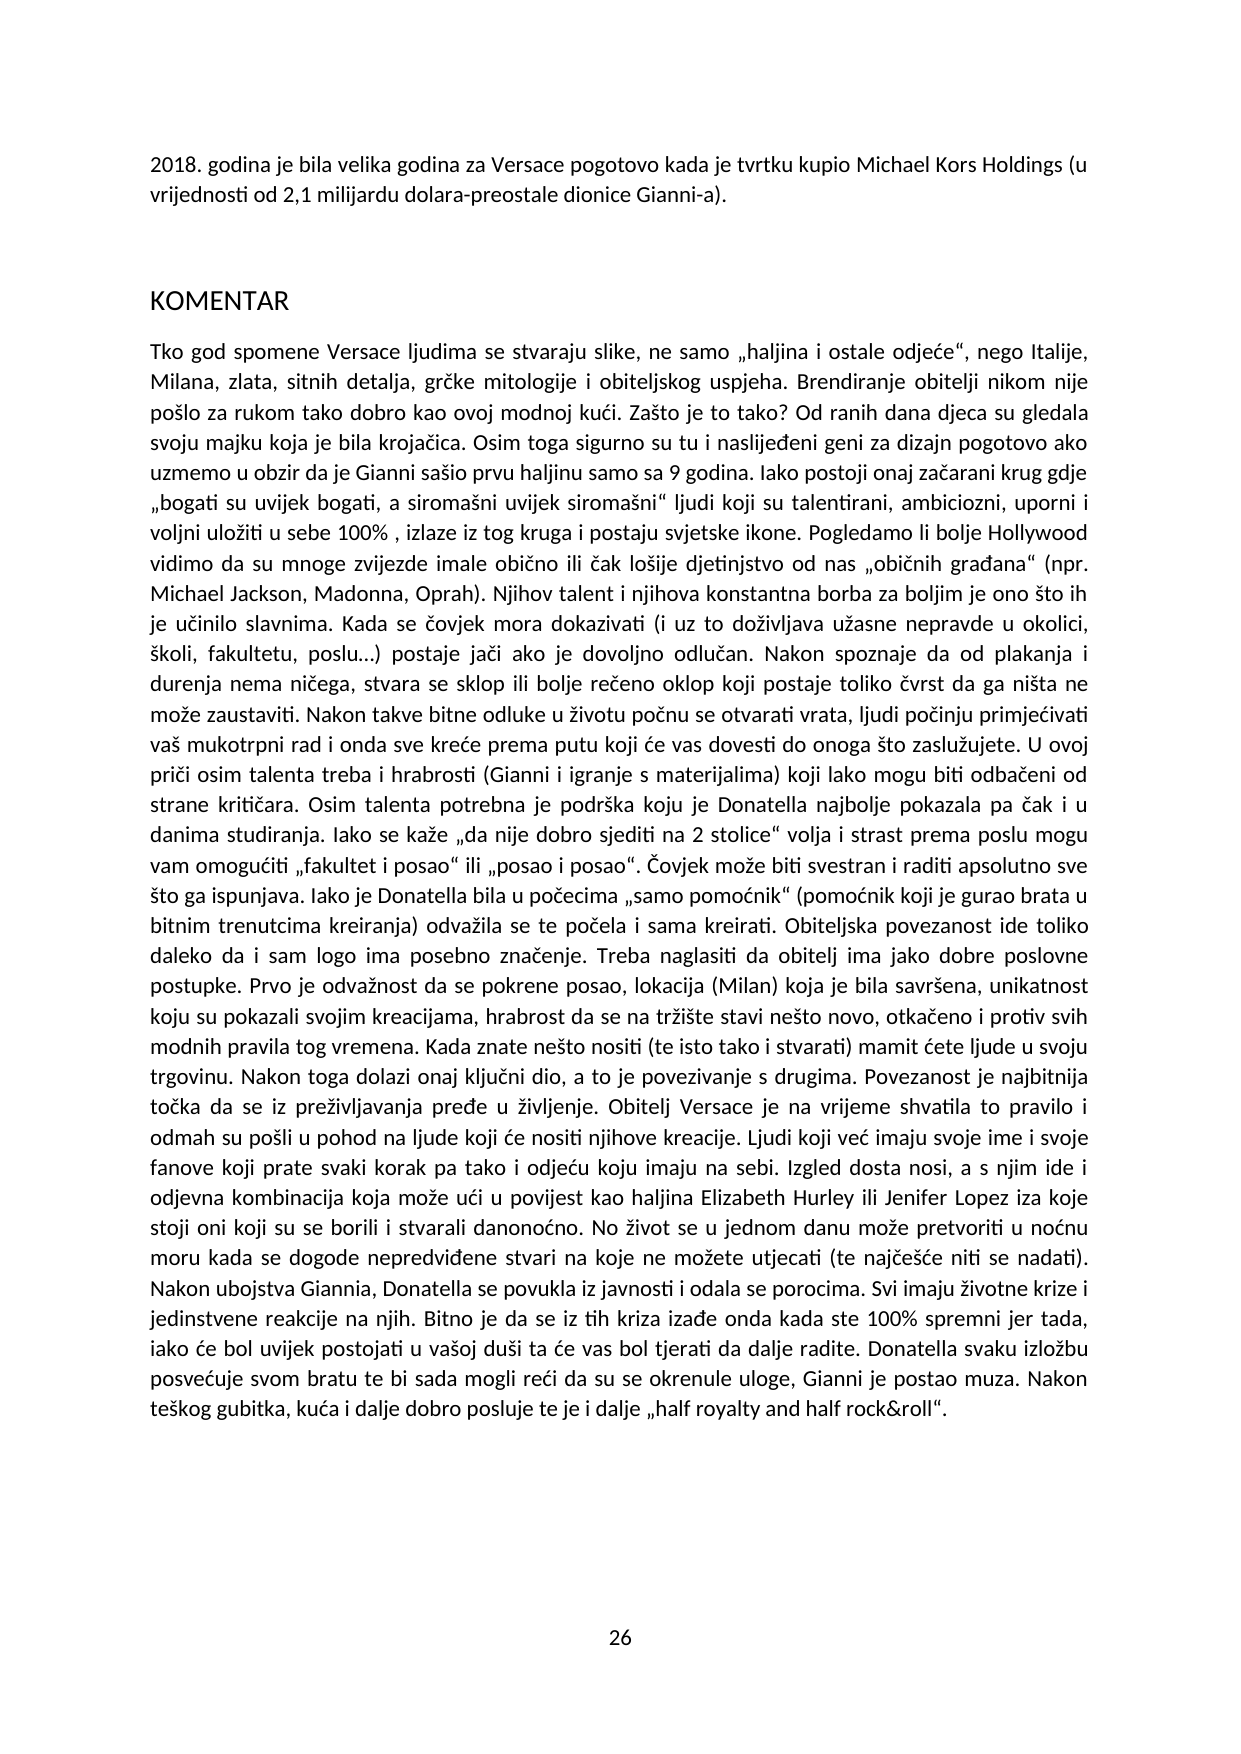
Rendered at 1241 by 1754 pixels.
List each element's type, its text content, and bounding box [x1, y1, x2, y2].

text 2018. godina je bila velika godina za Versace pogotovo kada je tvrtku kupio Michael Kors Holdings (u vrijednosti od 2,1 milijardu dolara-preostale dionice Gianni-a). [150, 150, 1090, 208]
text KOMENTAR [150, 282, 1090, 318]
text Tko god spomene Versace ljudima se stvaraju slike, ne samo „haljina i ostale odjeće“, nego Italije, Milana, zlata, sitnih detalja, grčke mitologije i obiteljskog uspjeha. Brendiranje obitelji nikom nije pošlo za rukom tako dobro kao ovoj modnoj kući. Zašto je to tako? Od ranih dana djeca su gledala svoju majku koja je bila krojačica. Osim toga sigurno su tu i naslijeđeni geni za dizajn pogotovo ako uzmemo u obzir da je Gianni sašio prvu haljinu samo sa 9 godina. Iako postoji onaj začarani krug gdje „bogati su uvijek bogati, a siromašni uvijek siromašni“ ljudi koji su talentirani, ambiciozni, uporni i voljni uložiti u sebe 100% , izlaze iz tog kruga i postaju svjetske ikone. Pogledamo li bolje Hollywood vidimo da su mnoge zvijezde imale obično ili čak lošije djetinjstvo od nas „običnih građana“ (npr. Michael Jackson, Madonna, Oprah). Njihov talent i njihova konstantna borba za boljim je ono što ih je učinilo slavnima. Kada se čovjek mora dokazivati (i uz to doživljava užasne nepravde u okolici, školi, fakultetu, poslu…) postaje jači ako je dovoljno odlučan. Nakon spoznaje da od plakanja i durenja nema ničega, stvara se sklop ili bolje rečeno oklop koji postaje toliko čvrst da ga ništa ne može zaustaviti. Nakon takve bitne odluke u životu počnu se otvarati vrata, ljudi počinju primjećivati vaš mukotrpni rad i onda sve kreće prema putu koji će vas dovesti do onoga što zaslužujete. U ovoj priči osim talenta treba i hrabrosti (Gianni i igranje s materijalima) koji lako mogu biti odbačeni od strane kritičara. Osim talenta potrebna je podrška koju je Donatella najbolje pokazala pa čak i u danima studiranja. Iako se kaže „da nije dobro sjediti na 2 stolice“ volja i strast prema poslu mogu vam omogućiti „fakultet i posao“ ili „posao i posao“. Čovjek može biti svestran i raditi apsolutno sve što ga ispunjava. Iako je Donatella bila u počecima „samo pomoćnik“ (pomoćnik koji je gurao brata u bitnim trenutcima kreiranja) odvažila se te počela i sama kreirati. Obiteljska povezanost ide toliko daleko da i sam logo ima posebno značenje. Treba naglasiti da obitelj ima jako dobre poslovne postupke. Prvo je odvažnost da se pokrene posao, lokacija (Milan) koja je bila savršena, unikatnost koju su pokazali svojim kreacijama, hrabrost da se na tržište stavi nešto novo, otkačeno i protiv svih modnih pravila tog vremena. Kada znate nešto nositi (te isto tako i stvarati) mamit ćete ljude u svoju trgovinu. Nakon toga dolazi onaj ključni dio, a to je povezivanje s drugima. Povezanost je najbitnija točka da se iz preživljavanja pređe u življenje. Obitelj Versace je na vrijeme shvatila to pravilo i odmah su pošli u pohod na ljude koji će nositi njihove kreacije. Ljudi koji već imaju svoje ime i svoje fanove koji prate svaki korak pa tako i odjeću koju imaju na sebi. Izgled dosta nosi, a s njim ide i odjevna kombinacija koja može ući u povijest kao haljina Elizabeth Hurley ili Jenifer Lopez iza koje stoji oni koji su se borili i stvarali danonoćno. No život se u jednom danu može pretvoriti u noćnu moru kada se dogode nepredviđene stvari na koje ne možete utjecati (te najčešće niti se nadati). Nakon ubojstva Giannia, Donatella se povukla iz javnosti i odala se porocima. Svi imaju životne krize i jedinstvene reakcije na njih. Bitno je da se iz tih kriza izađe onda kada ste 100% spremni jer tada, iako će bol uvijek postojati u vašoj duši ta će vas bol tjerati da dalje radite. Donatella svaku izložbu posvećuje svom bratu te bi sada mogli reći da su se okrenule uloge, Gianni je postao muza. Nakon teškog gubitka, kuća i dalje dobro posluje te je i dalje „half royalty and half rock&roll“. [150, 337, 1090, 1423]
